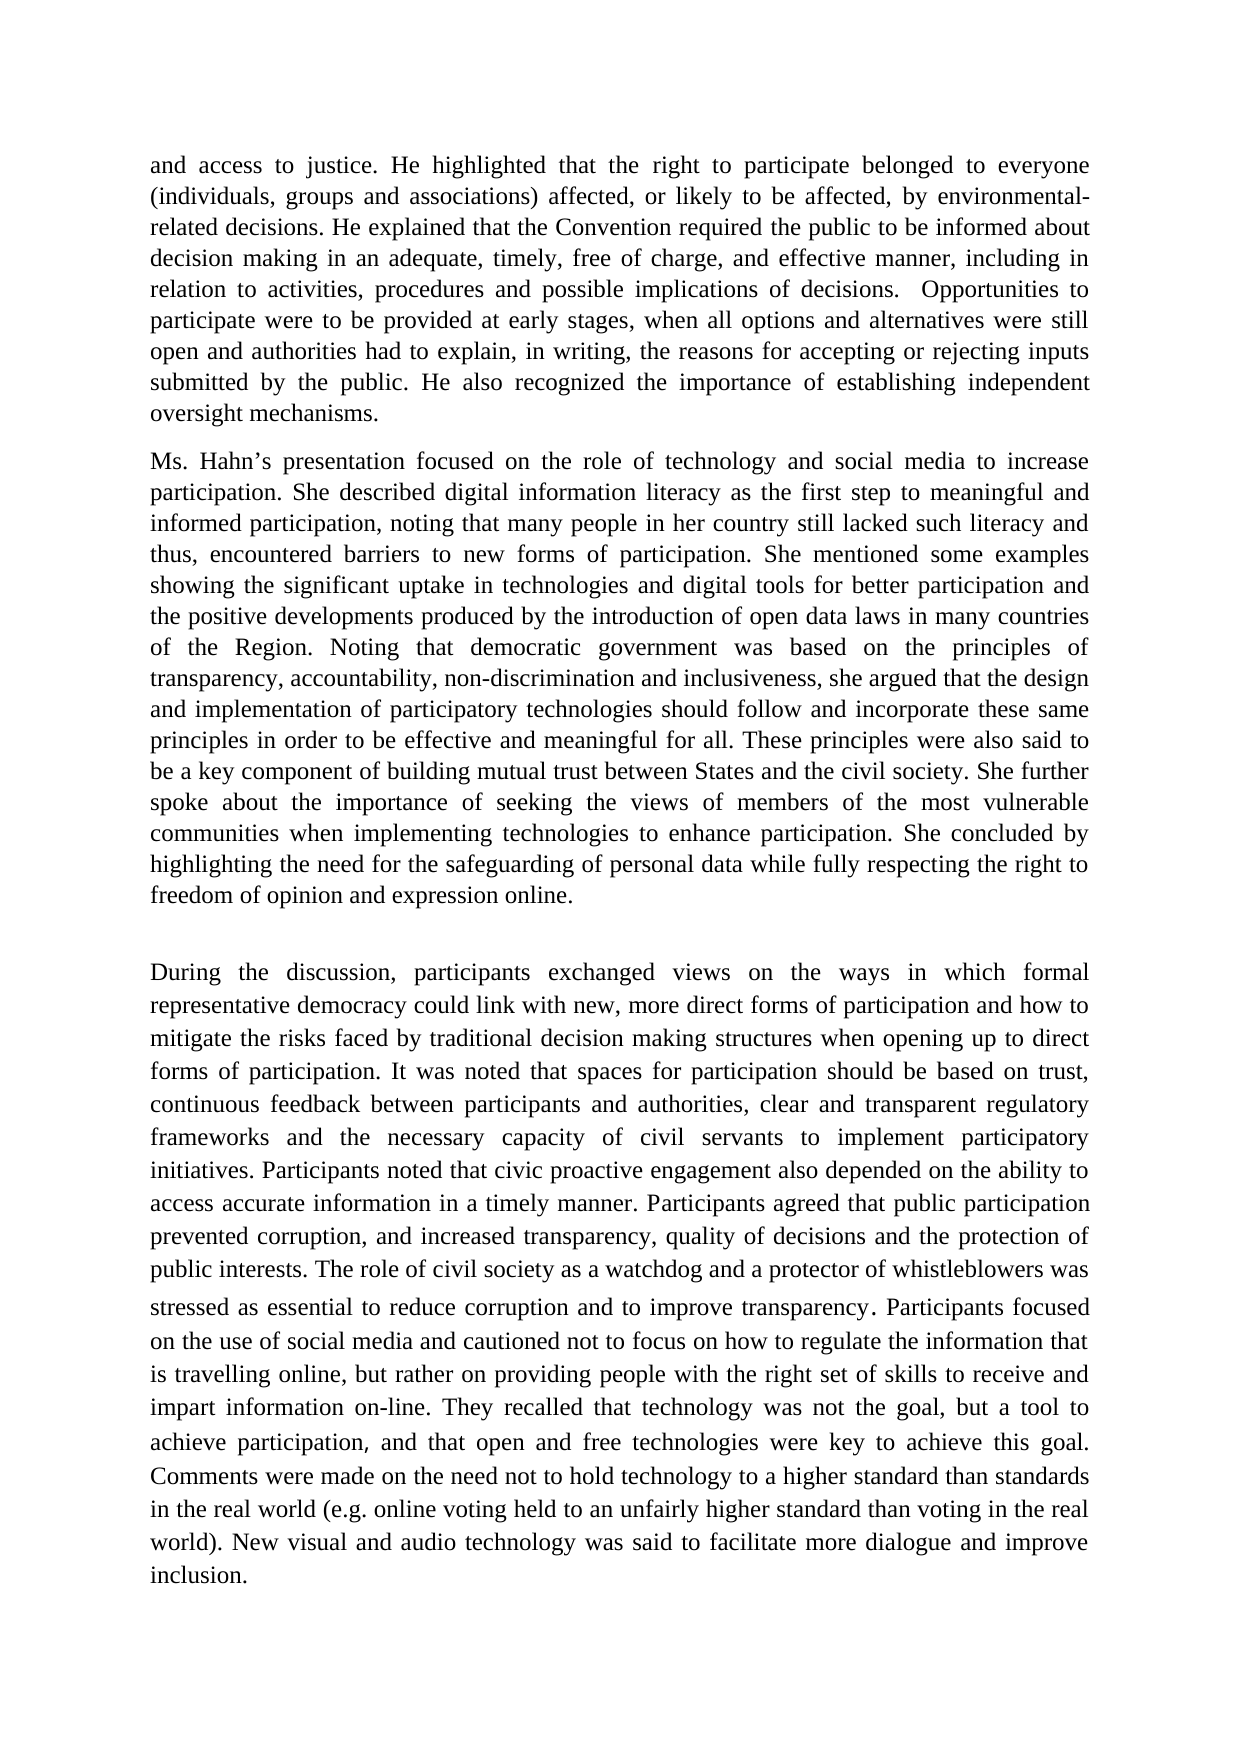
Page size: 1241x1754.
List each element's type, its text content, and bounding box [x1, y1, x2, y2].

text During the discussion, participants exchanged views on the ways in which formal representative democracy could link with new, more direct forms of participation and how to mitigate the risks faced by traditional decision making structures when opening up to direct forms of participation. It was noted that spaces for participation should be based on trust, continuous feedback between participants and authorities, clear and transparent regulatory frameworks and the necessary capacity of civil servants to implement participatory initiatives. Participants noted that civic proactive engagement also depended on the ability to access accurate information in a timely manner. Participants agreed that public participation prevented corruption, and increased transparency, quality of decisions and the protection of public interests. The role of civil society as a watchdog and a protector of whistleblowers was stressed as essential to reduce corruption and to improve transparency. Participants focused on the use of social media and cautioned not to focus on how to regulate the information that is travelling online, but rather on providing people with the right set of skills to receive and impart information on-line. They recalled that technology was not the goal, but a tool to achieve participation, and that open and free technologies were key to achieve this goal. Comments were made on the need not to hold technology to a higher standard than standards in the real world (e.g. online voting held to an unfairly higher standard than voting in the real world). New visual and audio technology was said to facilitate more dialogue and improve inclusion. [150, 957, 1090, 1589]
text Ms. Hahn’s presentation focused on the role of technology and social media to increase participation. She described digital information literacy as the first step to meaningful and informed participation, noting that many people in her country still lacked such literacy and thus, encountered barriers to new forms of participation. She mentioned some examples showing the significant uptake in technologies and digital tools for better participation and the positive developments produced by the introduction of open data laws in many countries of the Region. Noting that democratic government was based on the principles of transparency, accountability, non-discrimination and inclusiveness, she argued that the design and implementation of participatory technologies should follow and incorporate these same principles in order to be effective and meaningful for all. These principles were also said to be a key component of building mutual trust between States and the civil society. She further spoke about the importance of seeking the views of members of the most vulnerable communities when implementing technologies to enhance participation. She concluded by highlighting the need for the safeguarding of personal data while fully respecting the right to freedom of opinion and expression online. [150, 446, 1090, 909]
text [150, 150, 1090, 427]
